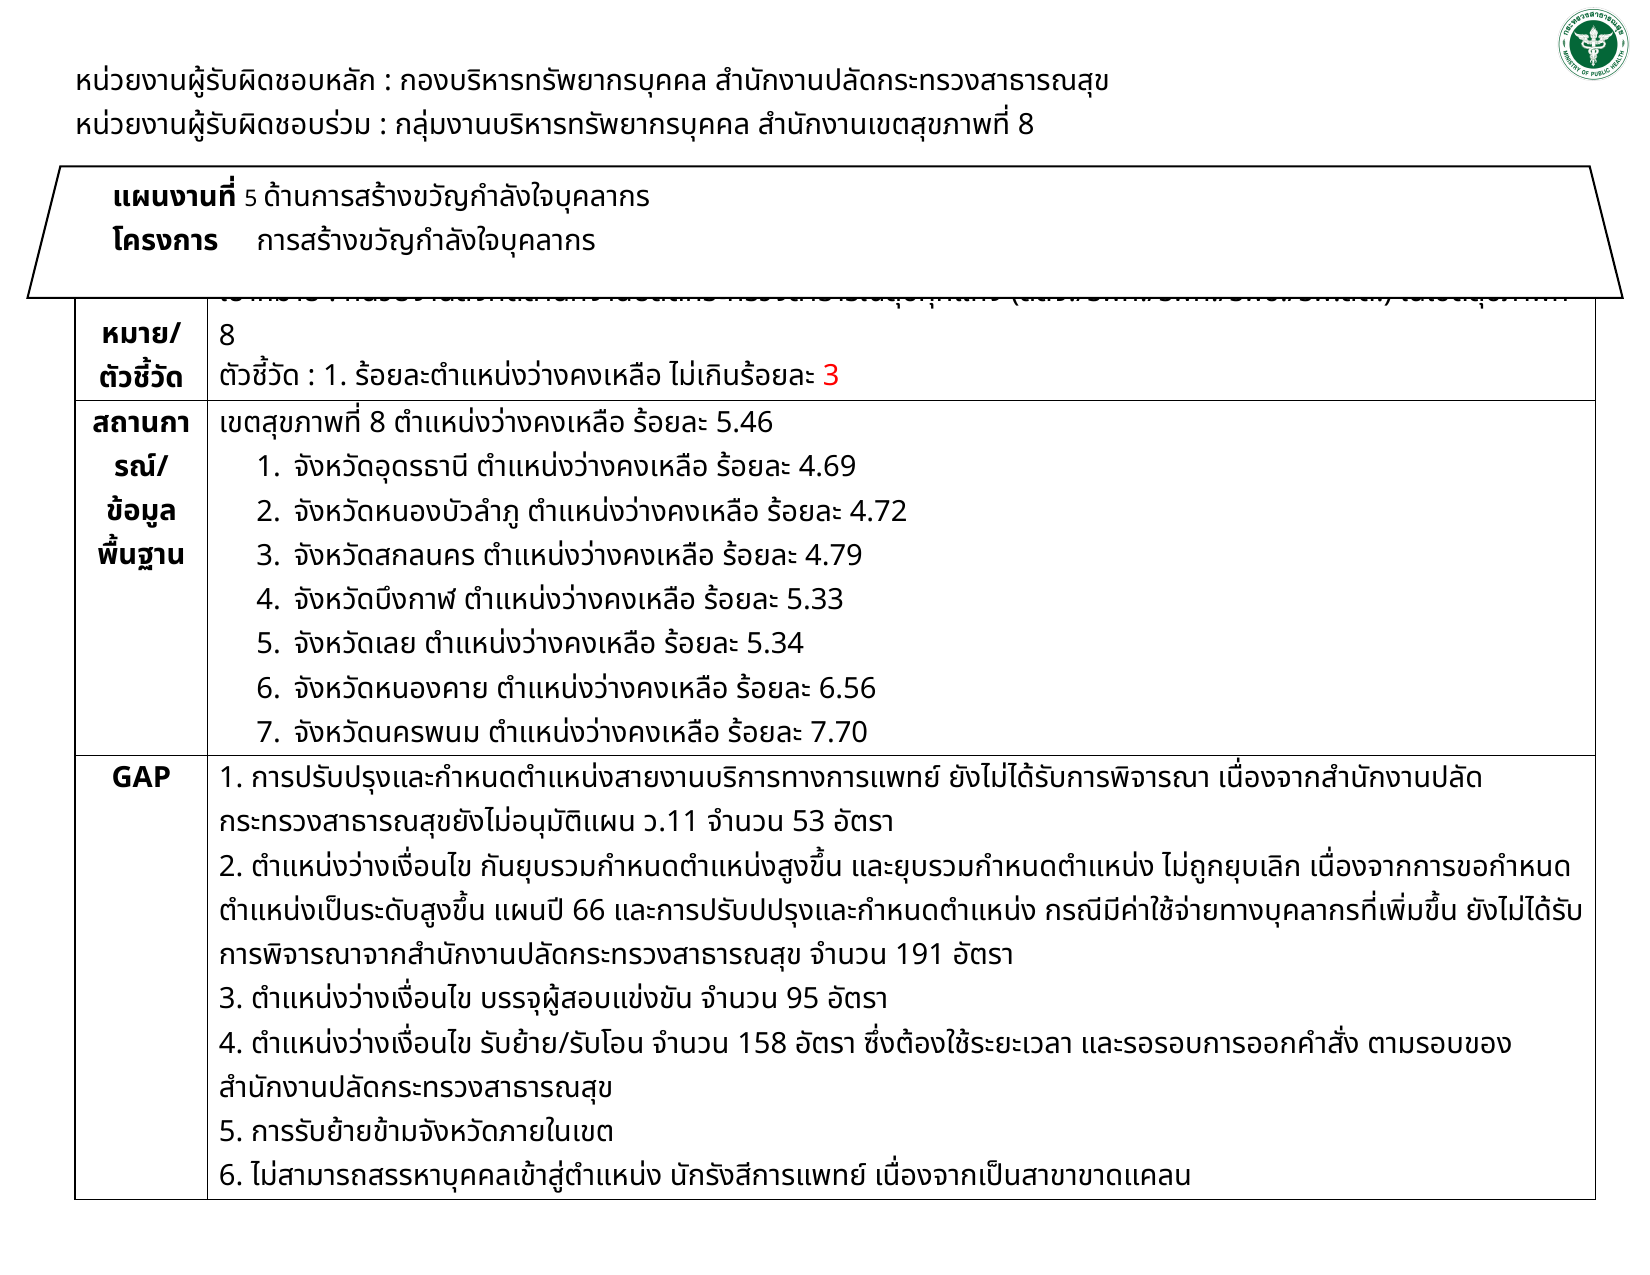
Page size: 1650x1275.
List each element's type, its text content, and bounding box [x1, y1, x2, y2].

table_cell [208, 756, 1595, 1199]
table_header เป้าหมาย/ตัวชี้วัด [76, 299, 207, 400]
text หน่วยงานผู้รับผิดชอบหลัก : กองบริหารทรัพยากรบุคคล สำนักงานปลัดกระทรวงสาธารณสุข [75, 59, 1575, 103]
picture [1557, 7, 1630, 81]
table_cell GAP [76, 756, 207, 1199]
table_header เป้าหมาย : หน่วยงานสังกัดสำนักงานปลัดกระทรวงสาธารณสุขทุกแห่ง (สสจ./รพศ./รพท./รพช./รพ.สต.) ในเขตสุขภาพที่ 8 ตัวชี้วัด : 1. ร้อยละตำแหน่งว่างคงเหลือ ไม่เกินร้อยละ 3 [208, 299, 1595, 400]
table_cell สถานการณ์/ ข้อมูลพื้นฐาน [76, 401, 207, 755]
table_cell เขตสุขภาพที่ 8 ตำแหน่งว่างคงเหลือ ร้อยละ 5.46 จังหวัดอุดรธานี ตำแหน่งว่างคงเหลือ ร้อยละ 4.69 จังหวัดหนองบัวลำภู ตำแหน่งว่างคงเหลือ ร้อยละ 4.72 จังหวัดสกลนคร ตำแหน่งว่างคงเหลือ ร้อยละ 4.79 จังหวัดบึงกาฬ ตำแหน่งว่างคงเหลือ ร้อยละ 5.33 จังหวัดเลย ตำแหน่งว่างคงเหลือ ร้อยละ 5.34 จังหวัดหนองคาย ตำแหน่งว่างคงเหลือ ร้อยละ 6.56 จังหวัดนครพนม ตำแหน่งว่างคงเหลือ ร้อยละ 7.70 [208, 401, 1595, 755]
text หน่วยงานผู้รับผิดชอบร่วม : กลุ่มงานบริหารทรัพยากรบุคคล สำนักงานเขตสุขภาพที่ 8 [75, 103, 1575, 148]
